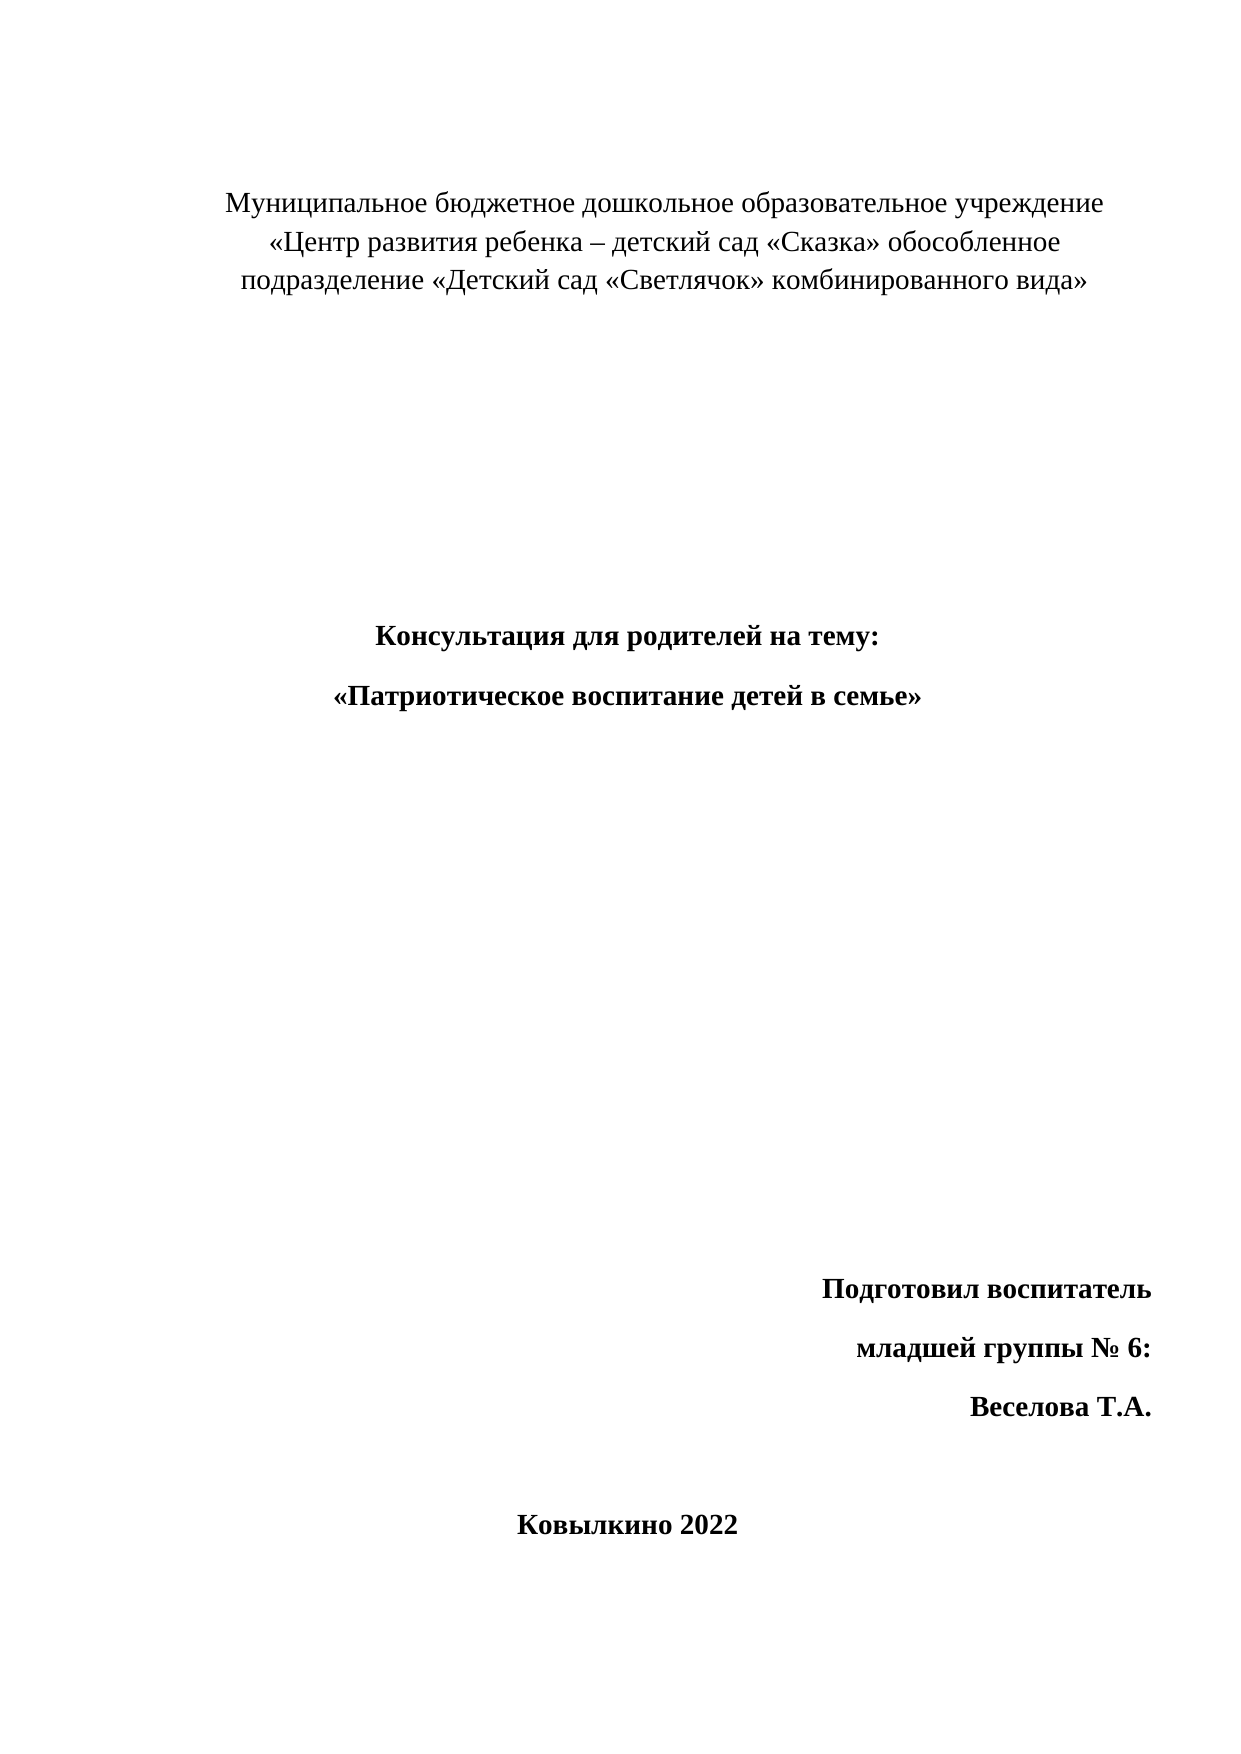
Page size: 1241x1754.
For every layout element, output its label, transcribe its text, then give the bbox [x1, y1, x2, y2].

text Консультация для родителей на тему: [103, 618, 1152, 652]
text Веселова Т.А. [177, 1389, 1152, 1423]
text младшей группы № 6: [177, 1330, 1152, 1364]
text «Патриотическое воспитание детей в семье» [103, 678, 1152, 711]
text Подготовил воспитатель [177, 1271, 1152, 1304]
text Муниципальное бюджетное дошкольное образовательное учреждение «Центр развития ребенка – детский сад «Сказка» обособленное подразделение «Детский сад «Светлячок» комбинированного вида» [177, 185, 1152, 296]
text Ковылкино 2022 [103, 1507, 1152, 1541]
